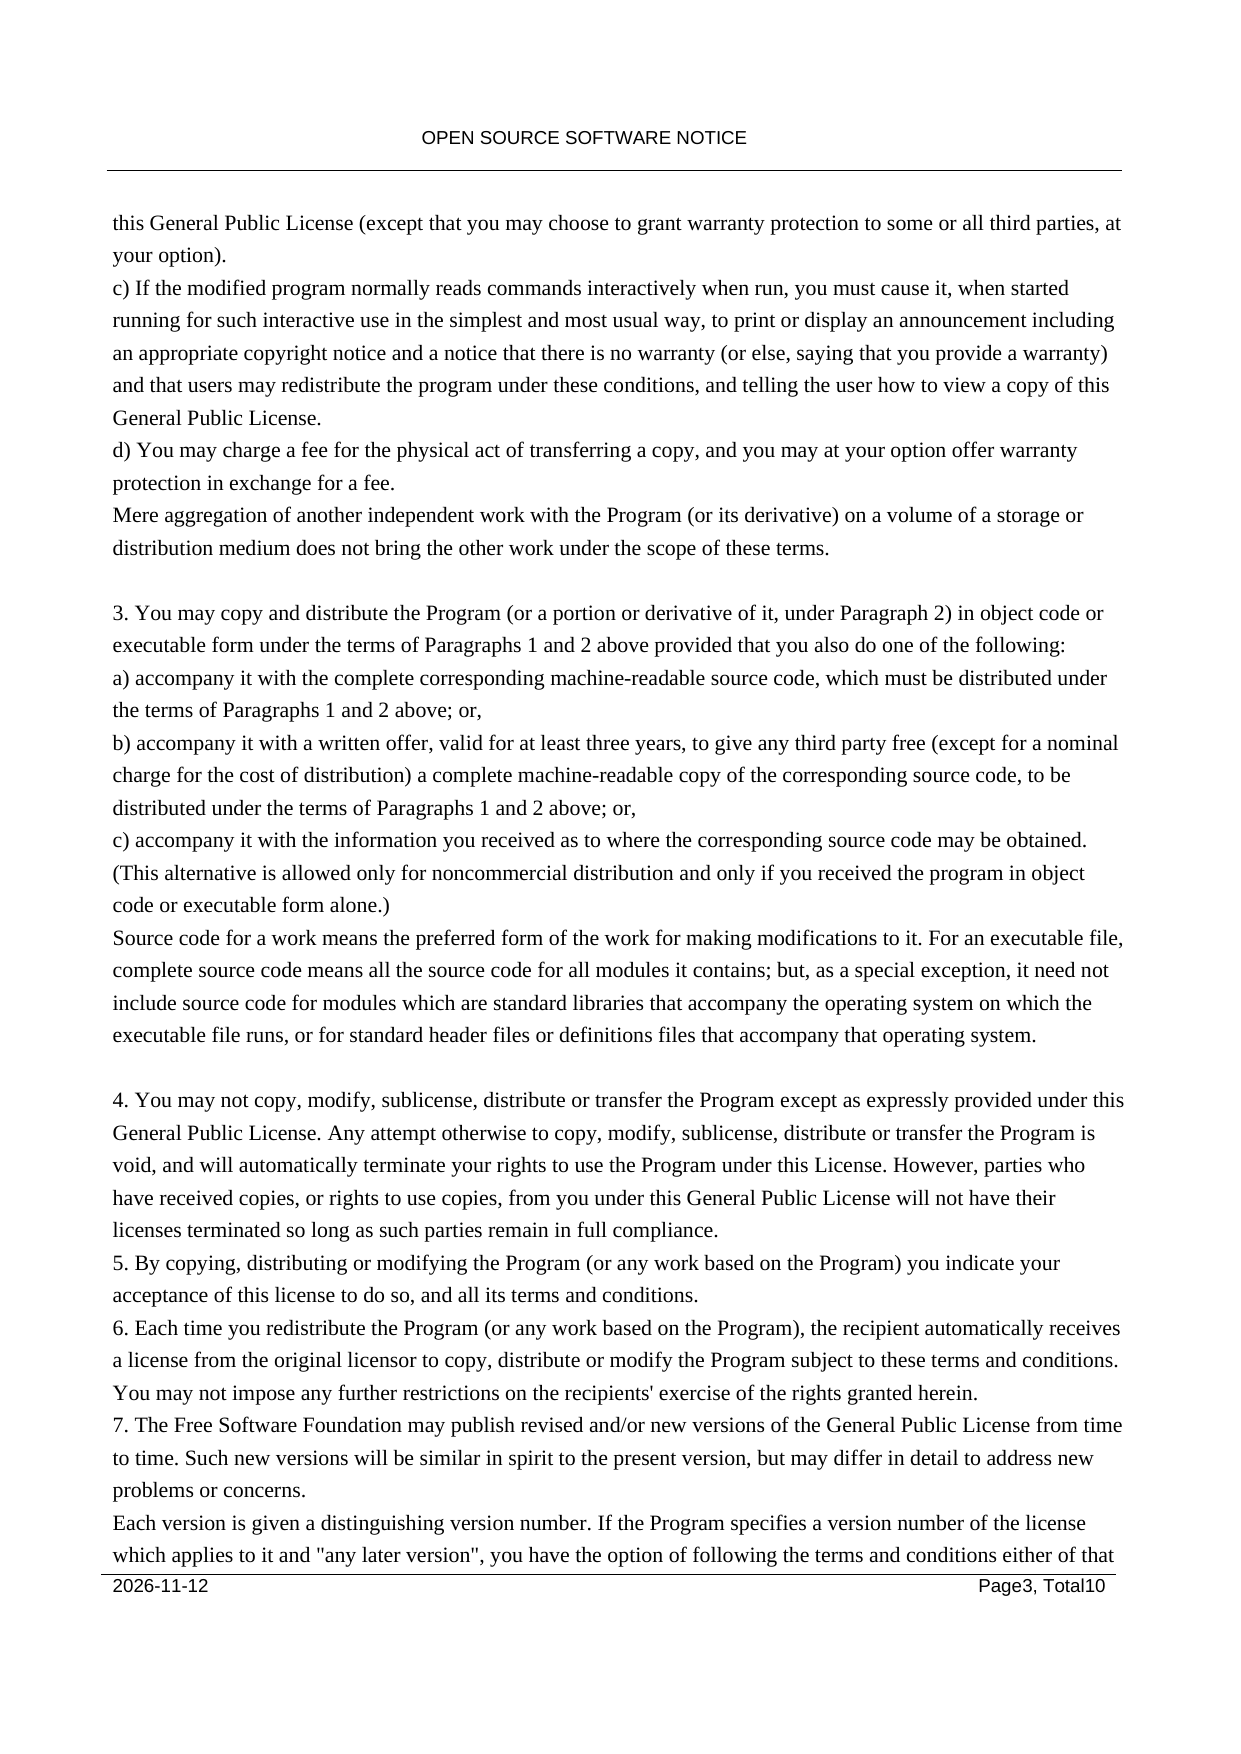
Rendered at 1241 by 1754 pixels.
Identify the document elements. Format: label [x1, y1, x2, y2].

text [112, 206, 1128, 1571]
